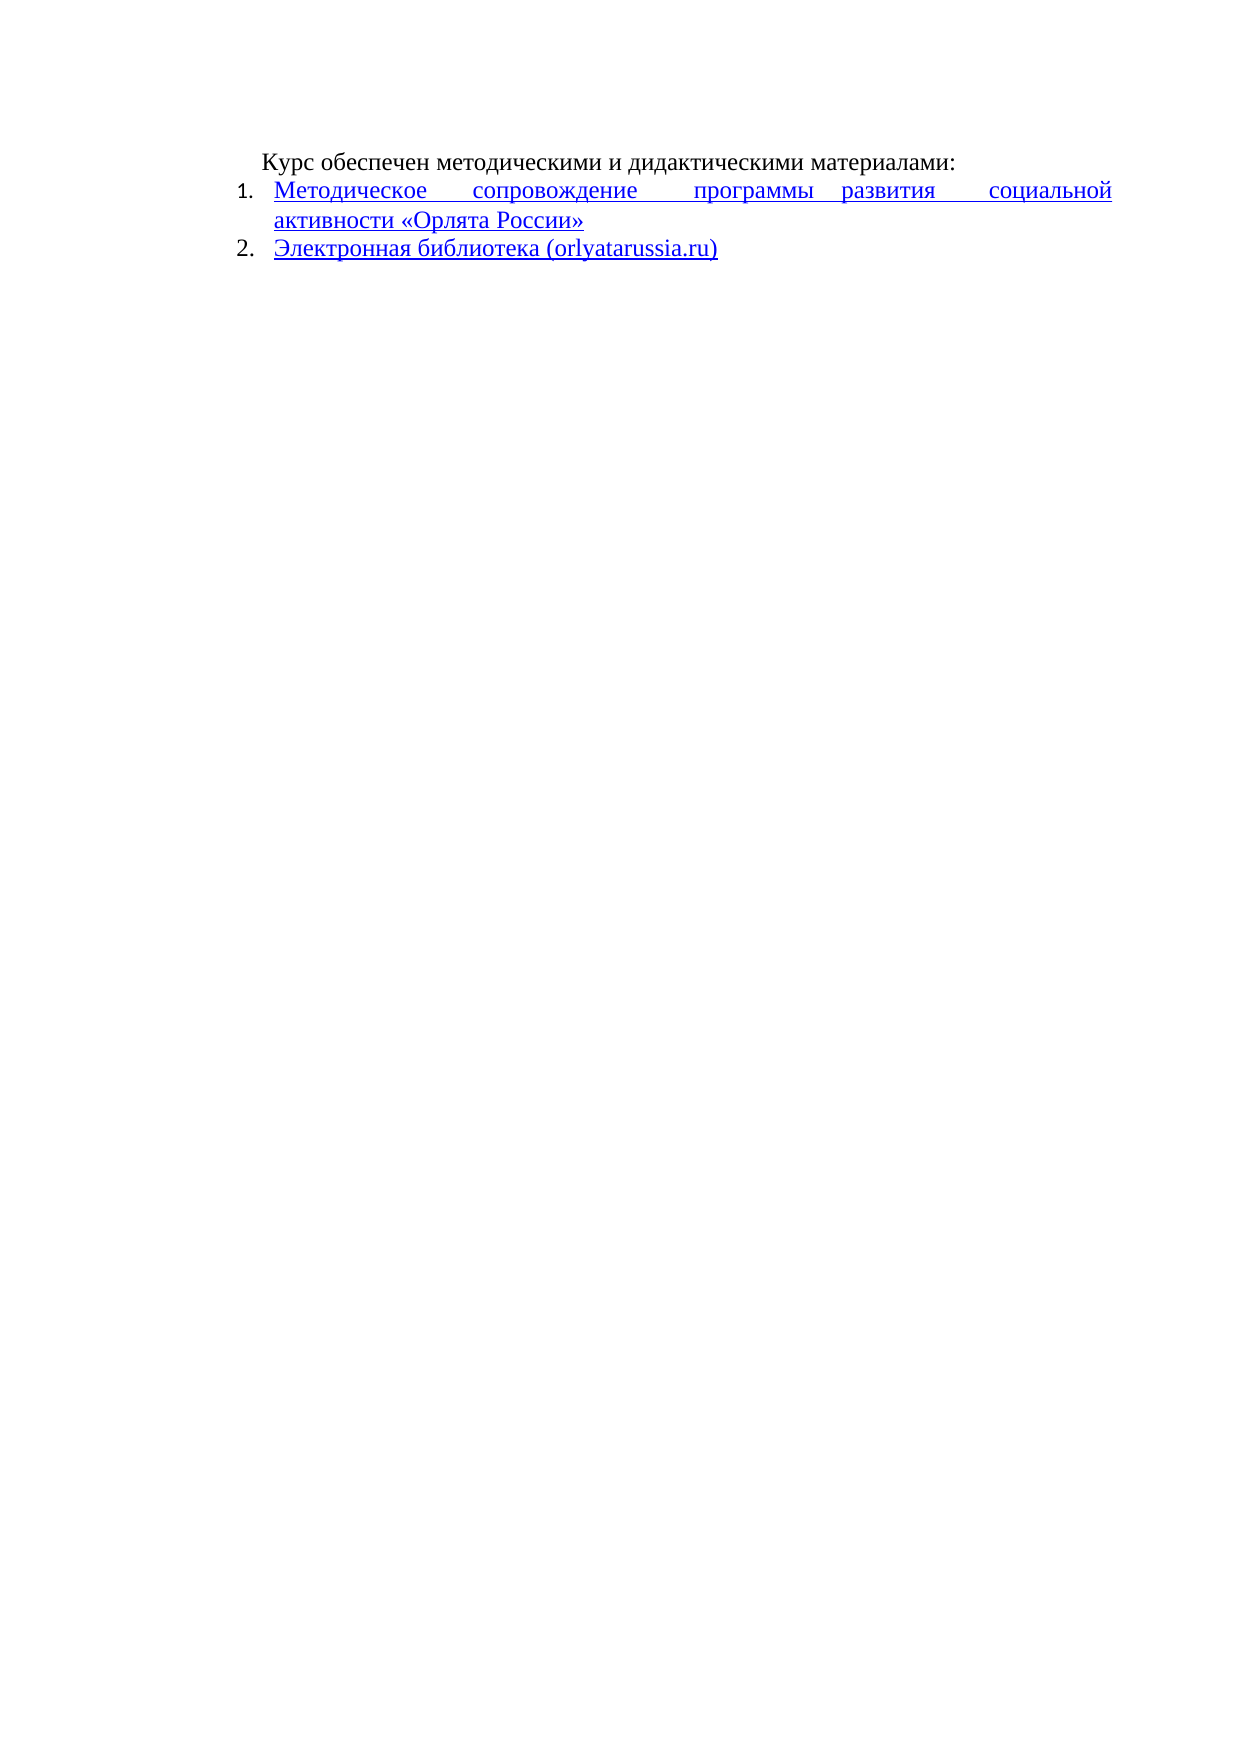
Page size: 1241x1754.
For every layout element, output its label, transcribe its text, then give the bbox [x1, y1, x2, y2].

list Электронная библиотека (orlyatarussia.ru) [236, 233, 1152, 262]
list Методическое сопровождение программы развития социальной активности «Орлята России» [236, 176, 1152, 233]
text Курс обеспечен методическими и дидактическими материалами: [188, 147, 1109, 176]
